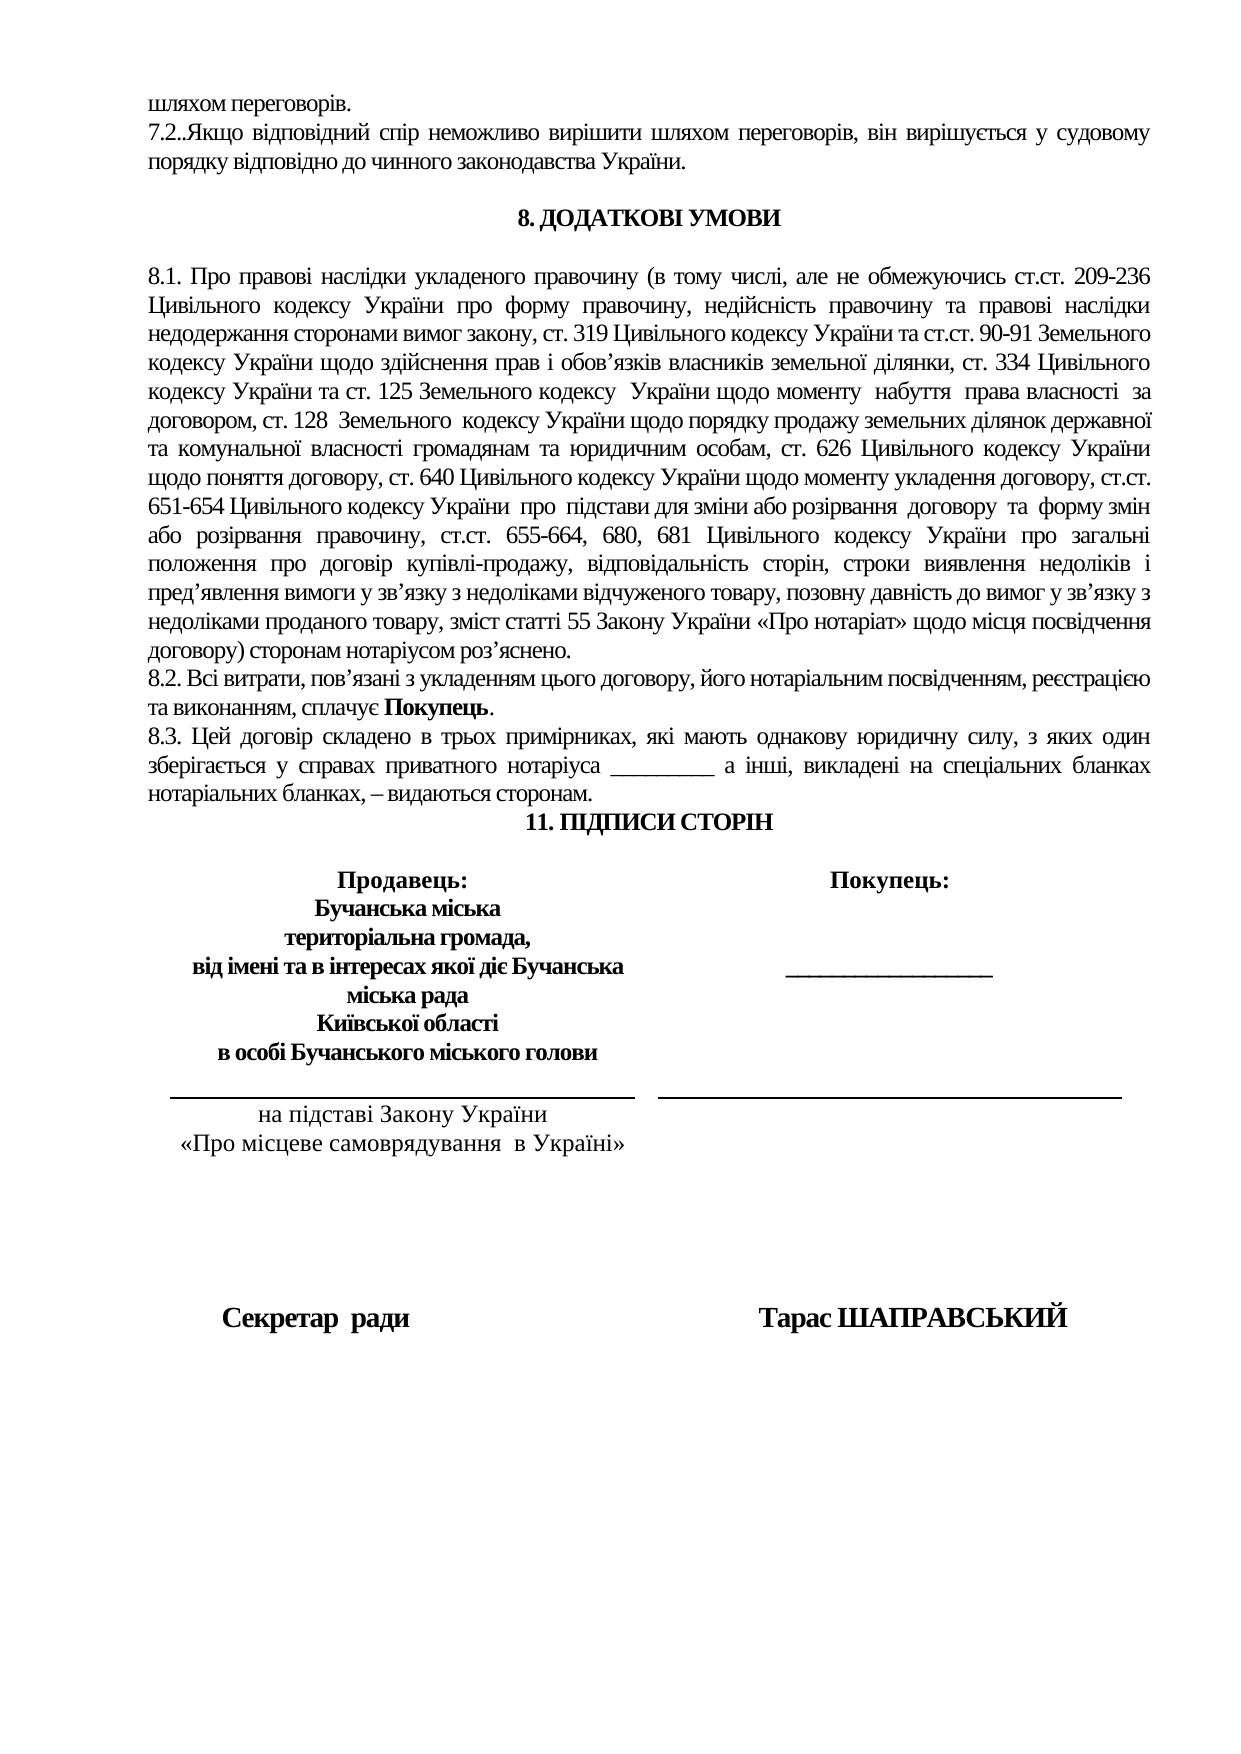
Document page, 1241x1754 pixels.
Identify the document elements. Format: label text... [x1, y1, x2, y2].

text Секретар ради Тарас ШАПРАВСЬКИЙ [148, 1300, 1152, 1334]
text 7.2..Якщо відповідний спір неможливо вирішити шляхом переговорів, він вирішується у судовому порядку відповідно до чинного законодавства України. [148, 117, 1152, 175]
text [148, 88, 1152, 117]
table_header Покупець: __________________ [646, 865, 1133, 1156]
text 11. Підписи сторін [148, 807, 1152, 836]
text 8.3. Цей договір складено в трьох примірниках, які мають однакову юридичну силу, з яких один зберігається у справах приватного нотаріуса _________ а інші, викладені на спеціальних бланках нотаріальних бланках, – видаються сторонам. [148, 721, 1152, 807]
text 8.1. Про правові наслідки укладеного правочину (в тому числі, але не обмежуючись ст.ст. 209-236 Цивільного кодексу України про форму правочину, недійсність правочину та правові наслідки недодержання сторонами вимог закону, ст. 319 Цивільного кодексу України та ст.ст. 90-91 Земельного кодексу України щодо здійснення прав і обов’язків власників земельної ділянки, ст. 334 Цивільного кодексу України та ст. 125 Земельного кодексу України щодо моменту набуття права власності за договором, ст. 128 Земельного кодексу України щодо порядку продажу земельних ділянок державної та комунальної власності громадянам та юридичним особам, ст. 626 Цивільного кодексу України щодо поняття договору, ст. 640 Цивільного кодексу України щодо моменту укладення договору, ст.ст. 651-654 Цивільного кодексу України про підстави для зміни або розірвання договору та форму змін або розірвання правочину, ст.ст. 655-664, 680, 681 Цивільного кодексу України про загальні положення про договір купівлі-продажу, відповідальність сторін, строки виявлення недоліків і пред’явлення вимоги у зв’язку з недоліками відчуженого товару, позовну давність до вимог у зв’язку з недоліками проданого товару, зміст статті 55 Закону України «Про нотаріат» щодо місця посвідчення договору) сторонам нотаріусом роз’яснено. [148, 261, 1152, 663]
text 8. ДОДАТКОВІ УМОВИ [148, 203, 1152, 232]
table_header Продавець: Бучанська міська територіальна громада, від імені та в інтересах якої діє Бучанська міська рада Київської області в особі Бучанського міського голови на підставі Закону України «Про місцеве самоврядування в Україні» [159, 865, 646, 1156]
text 8.2. Всі витрати, пов’язані з укладенням цього договору, його нотаріальним посвідченням, реєстрацією та виконанням, сплачує Покупець. [148, 663, 1152, 721]
